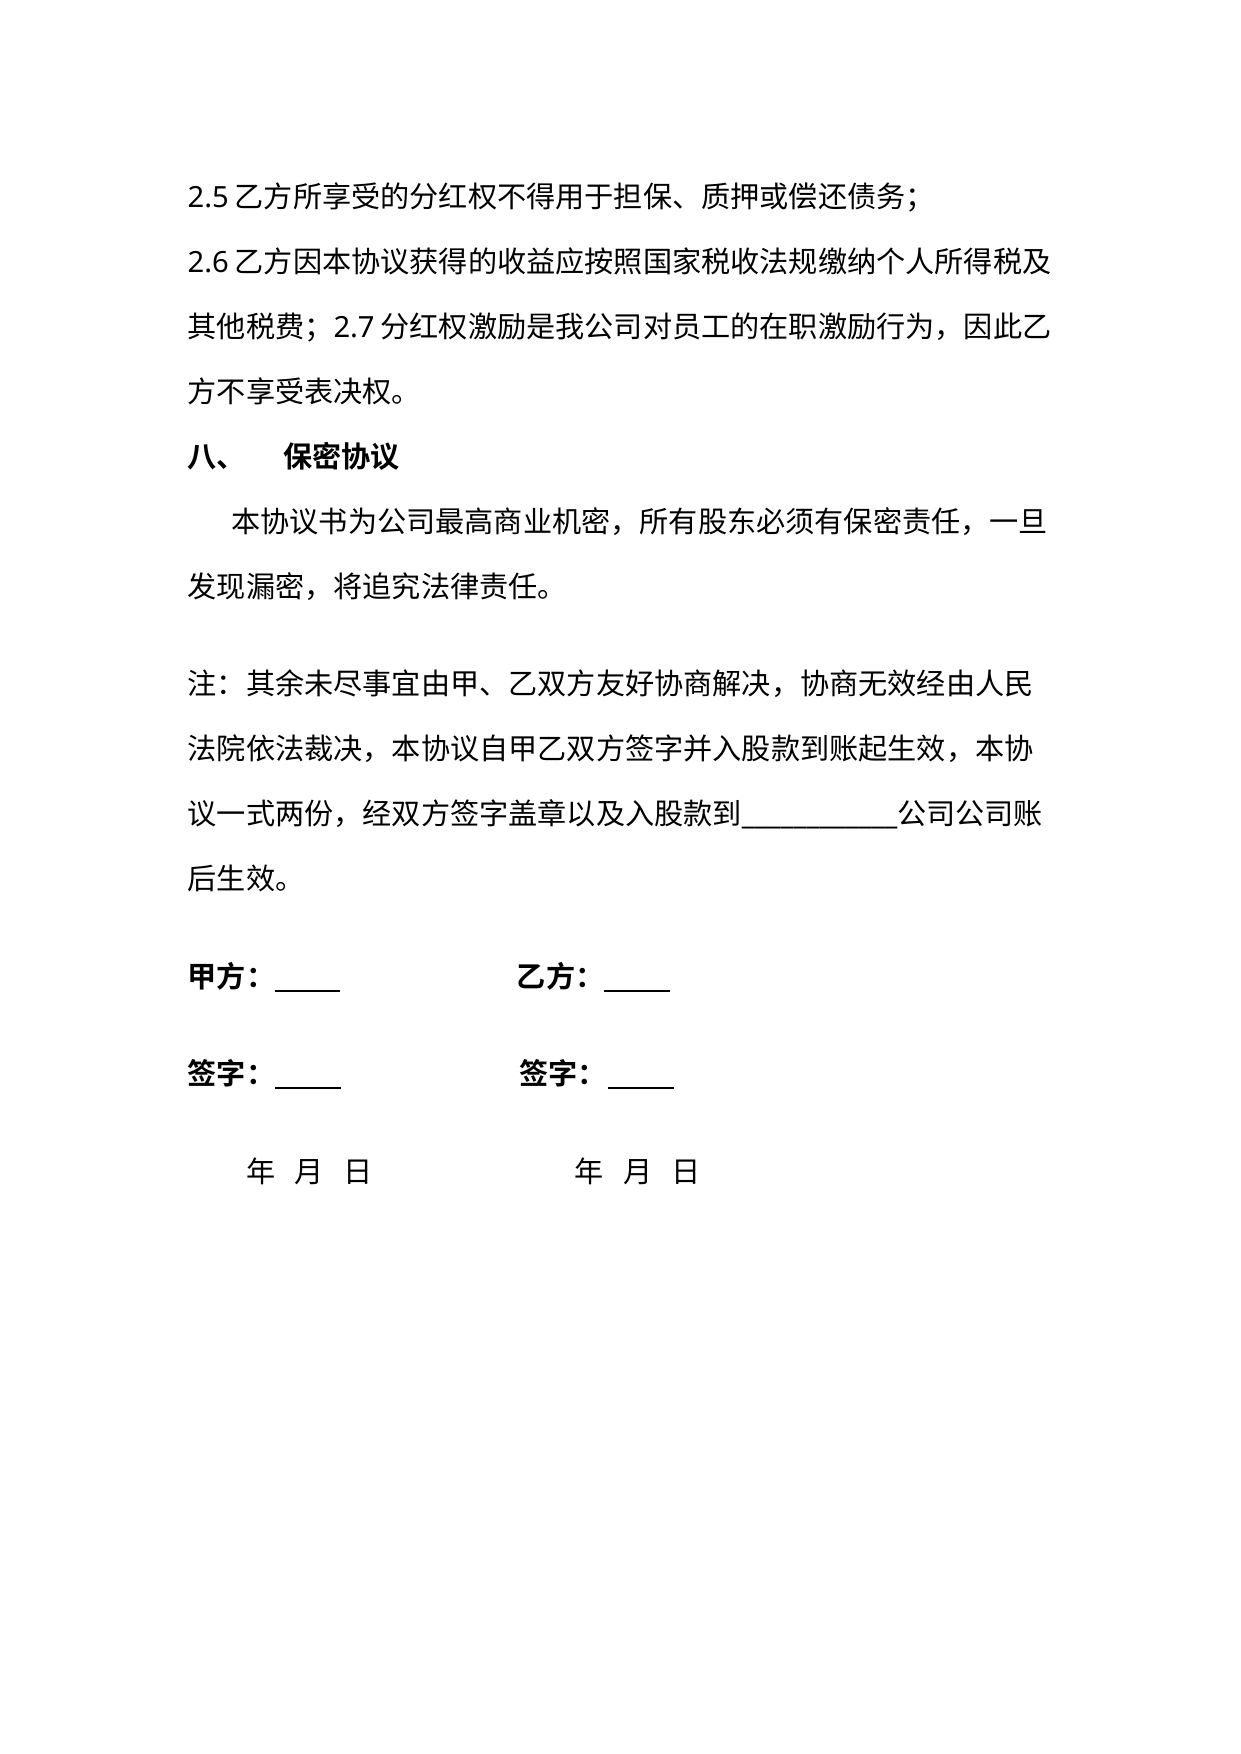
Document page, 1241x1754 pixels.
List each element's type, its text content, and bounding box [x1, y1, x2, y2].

text 甲方： 乙方： [187, 942, 1053, 1007]
text 本协议书为公司最高商业机密，所有股东必须有保密责任，一旦发现漏密，将追究法律责任。 [187, 487, 1053, 617]
text 注：其余未尽事宜由甲、乙双方友好协商解决，协商无效经由人民法院依法裁决，本协议自甲乙双方签字并入股款到账起生效，本协议一式两份，经双方签字盖章以及入股款到____________公司公司账后生效。 [187, 649, 1053, 909]
text 年 月 日 年 月 日 [187, 1137, 1053, 1202]
text 签字： 签字： [187, 1039, 1053, 1104]
text 2.6乙方因本协议获得的收益应按照国家税收法规缴纳个人所得税及其他税费；2.7分红权激励是我公司对员工的在职激励行为，因此乙方不享受表决权。 [187, 227, 1053, 422]
list 保密协议 [187, 422, 1053, 487]
text 2.5乙方所享受的分红权不得用于担保、质押或偿还债务； [187, 162, 1053, 227]
